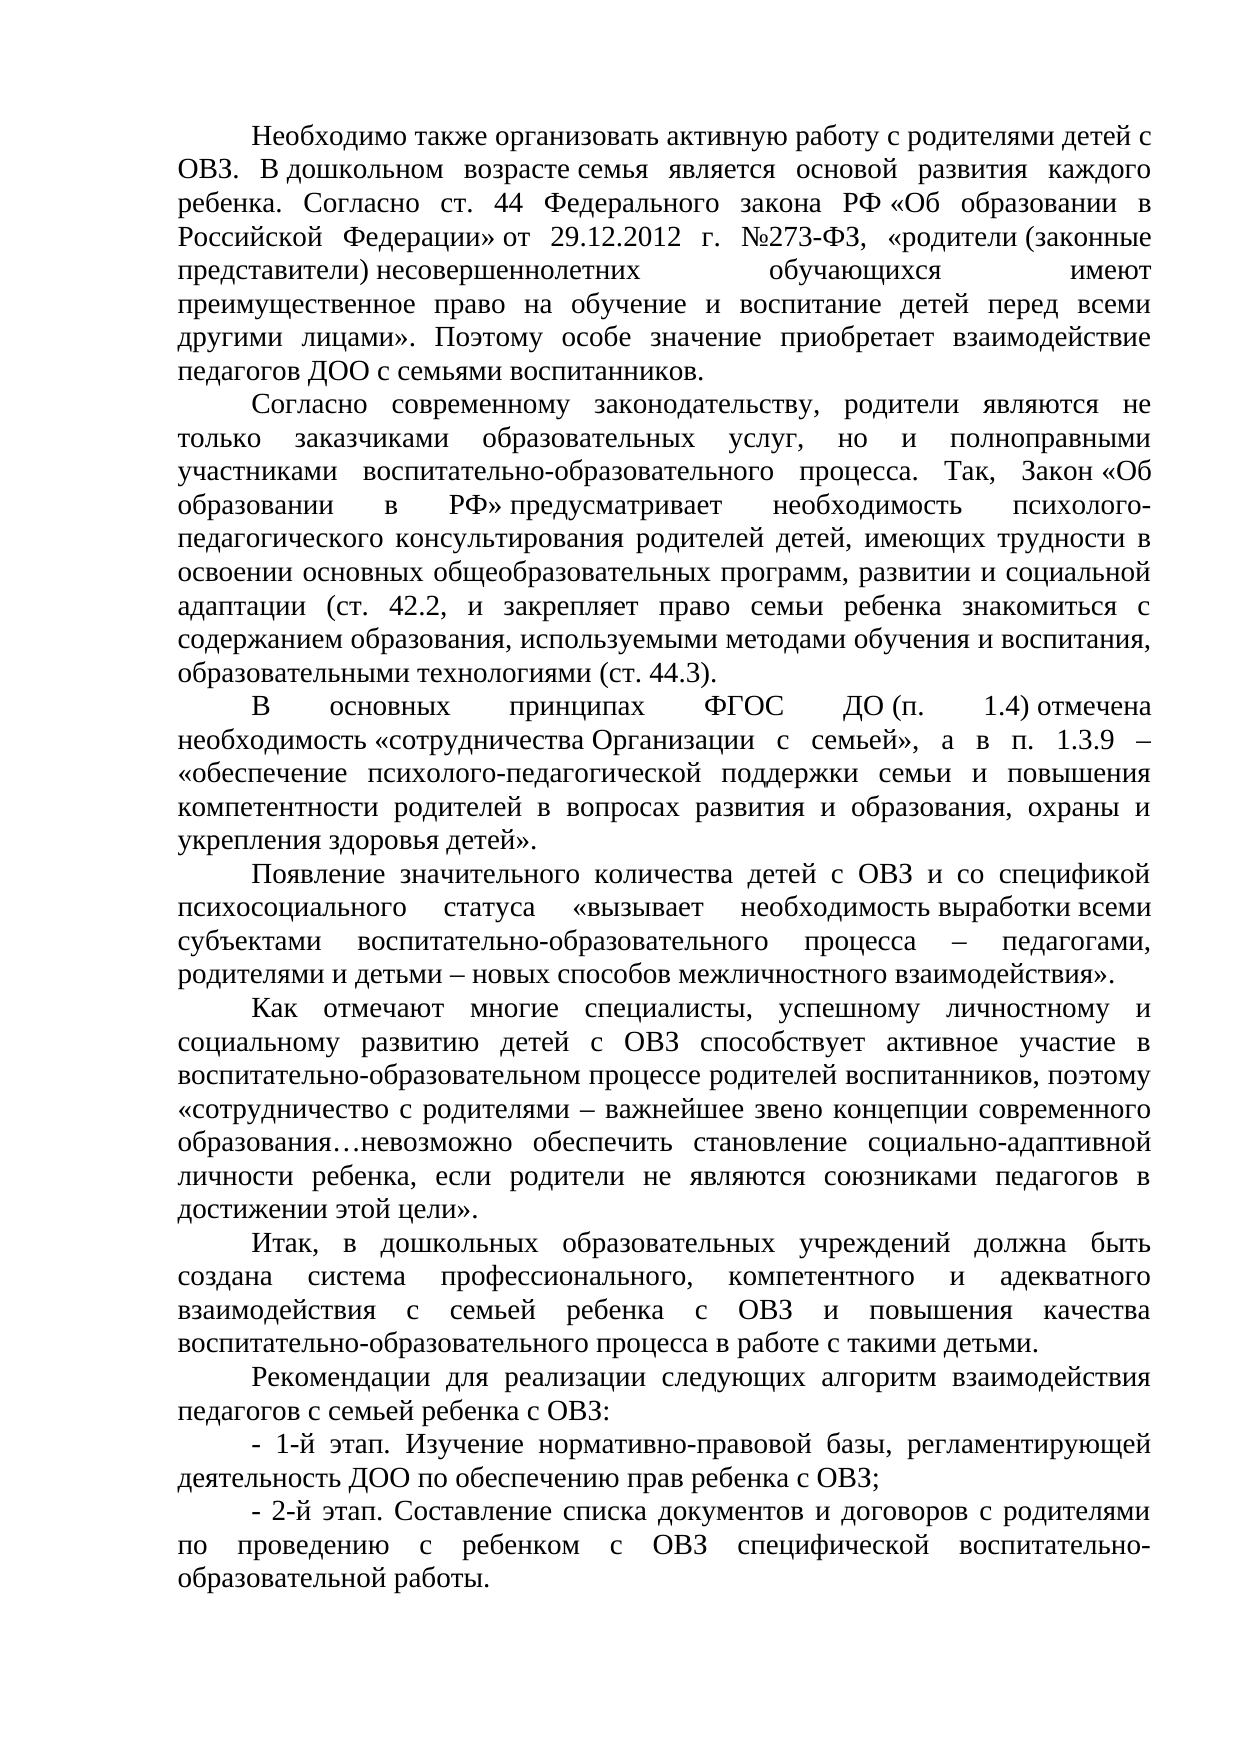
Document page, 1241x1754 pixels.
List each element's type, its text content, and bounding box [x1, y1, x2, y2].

text Необходимо также организовать активную работу с родителями детей с ОВЗ. В дошкольном возрасте семья является основой развития каждого ребенка. Согласно ст. 44 Федерального закона РФ «Об образовании в Российской Федерации» от 29.12.2012 г. №273-ФЗ, «родители (законные представители) несовершеннолетних обучающихся имеют преимущественное право на обучение и воспитание детей перед всеми другими лицами». Поэтому особе значение приобретает взаимодействие педагогов ДОО с семьями воспитанников. [177, 118, 1152, 386]
text Итак, в дошкольных образовательных учреждений должна быть создана система профессионального, компетентного и адекватного взаимодействия с семьей ребенка с ОВЗ и повышения качества воспитательно-образовательного процесса в работе с такими детьми. [177, 1225, 1152, 1359]
text Как отмечают многие специалисты, успешному личностному и социальному развитию детей с ОВЗ способствует активное участие в воспитательно-образовательном процессе родителей воспитанников, поэтому «сотрудничество с родителями – важнейшее звено концепции современного образования…невозможно обеспечить становление социально-адаптивной личности ребенка, если родители не являются союзниками педагогов в достижении этой цели». [177, 990, 1152, 1225]
text Рекомендации для реализации следующих алгоритм взаимодействия педагогов с семьей ребенка с ОВЗ: [177, 1359, 1152, 1426]
text Появление значительного количества детей с ОВЗ и со спецификой психосоциального статуса «вызывает необходимость выработки всеми субъектами воспитательно-образовательного процесса – педагогами, родителями и детьми – новых способов межличностного взаимодействия». [177, 856, 1152, 990]
text В основных принципах ФГОС ДО (п. 1.4) отмечена необходимость «сотрудничества Организации с семьей», а в п. 1.3.9 – «обеспечение психолого-педагогической поддержки семьи и повышения компетентности родителей в вопросах развития и образования, охраны и укрепления здоровья детей». [177, 688, 1152, 856]
text - 2-й этап. Составление списка документов и договоров с родителями по проведению с ребенком с ОВЗ специфической воспитательно-образовательной работы. [177, 1493, 1152, 1594]
text - 1-й этап. Изучение нормативно-правовой базы, регламентирующей деятельность ДОО по обеспечению прав ребенка с ОВЗ; [177, 1426, 1152, 1493]
text Согласно современному законодательству, родители являются не только заказчиками образовательных услуг, но и полноправными участниками воспитательно-образовательного процесса. Так, Закон «Об образовании в РФ» предусматривает необходимость психолого-педагогического консультирования родителей детей, имеющих трудности в освоении основных общеобразовательных программ, развитии и социальной адаптации (ст. 42.2, и закрепляет право семьи ребенка знакомиться с содержанием образования, используемыми методами обучения и воспитания, образовательными технологиями (ст. 44.3). [177, 386, 1152, 688]
